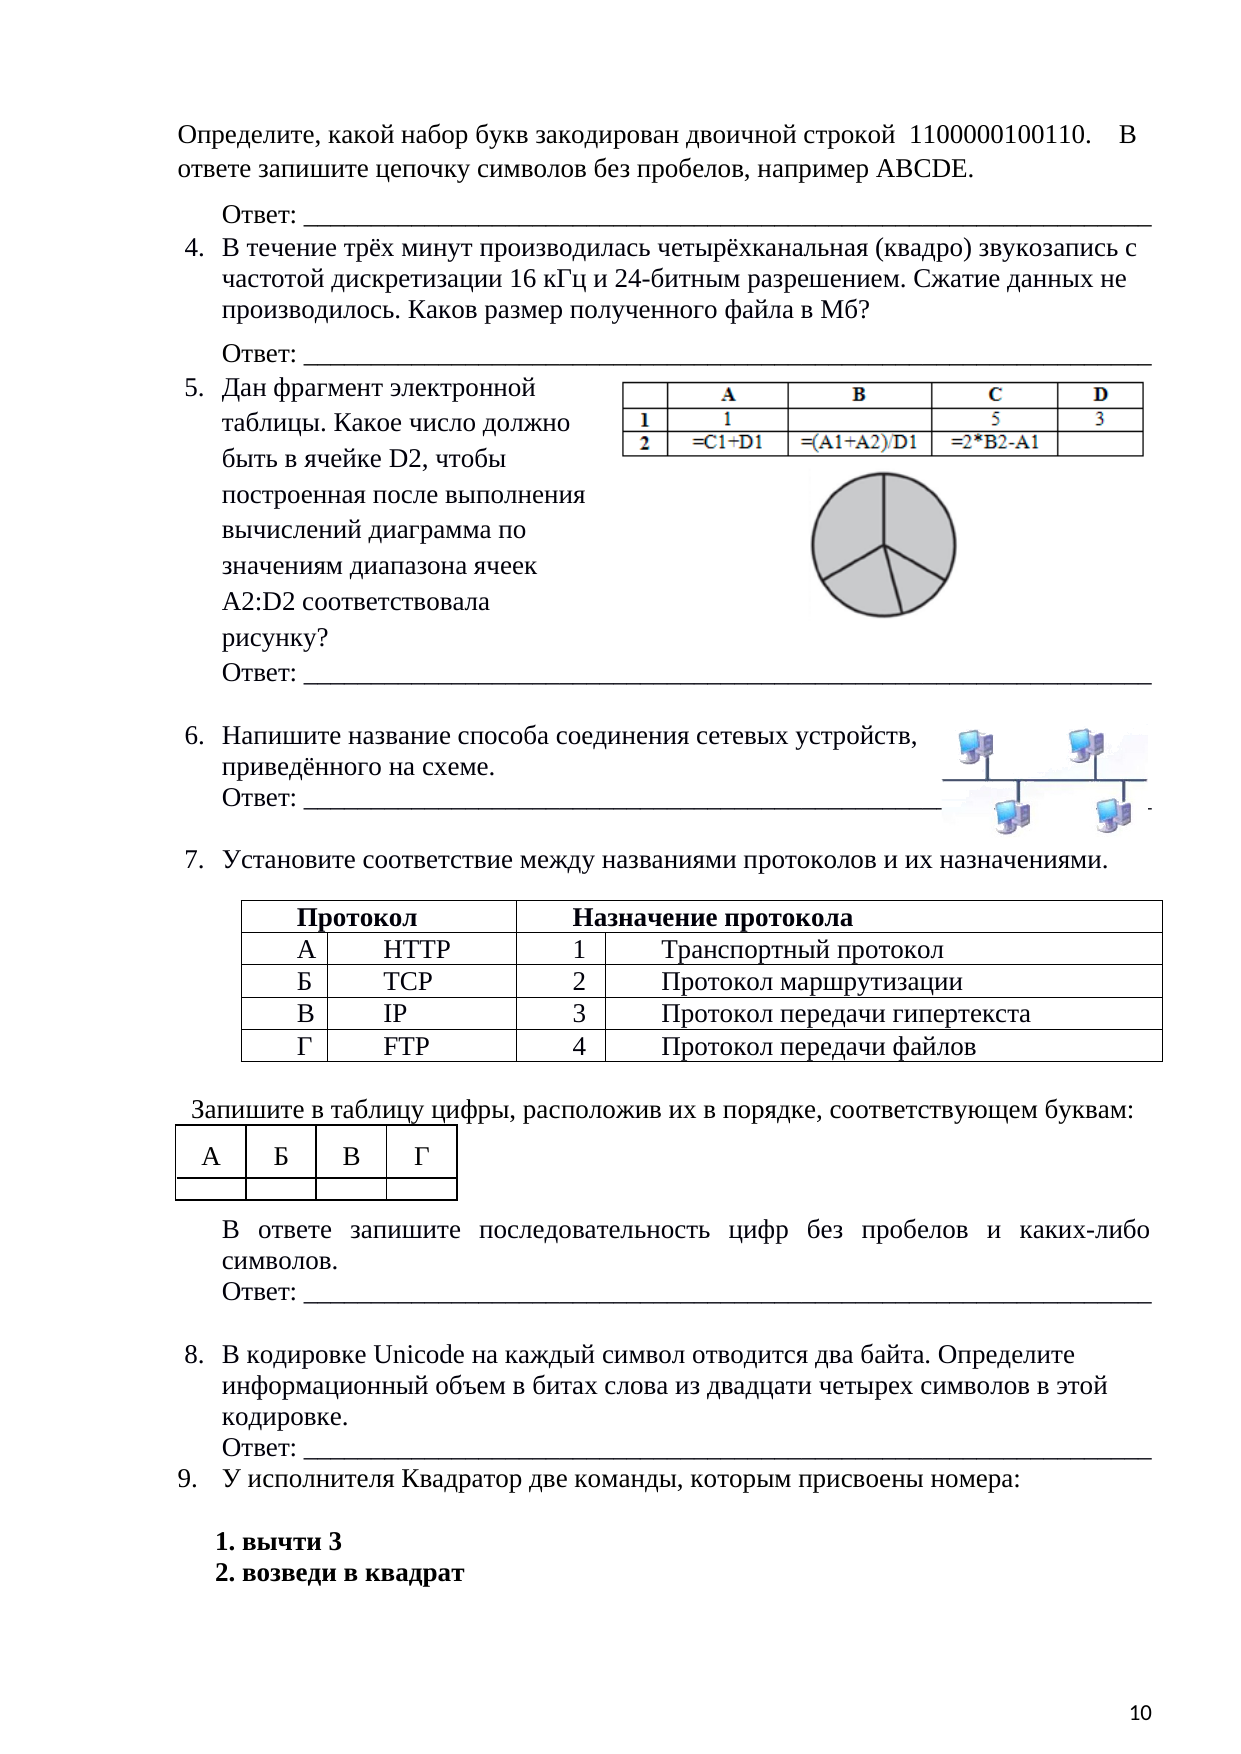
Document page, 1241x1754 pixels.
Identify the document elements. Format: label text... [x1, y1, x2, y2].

table_header А [176, 1126, 245, 1177]
table_cell [317, 1179, 386, 1199]
table_cell Транспортный протокол [606, 933, 1162, 964]
table_cell 2 [517, 965, 605, 997]
table_cell TCP [328, 965, 516, 997]
text Определите, какой набор букв закодирован двоичной строкой 1100000100110. В ответе запишите цепочку символов без пробелов, например ABCDE. [177, 118, 1152, 183]
text 2. возведи в квадрат [215, 1556, 1152, 1587]
table_cell IP [328, 998, 516, 1029]
table_cell HTTP [328, 933, 516, 964]
table_cell Г [242, 1030, 327, 1061]
list Ответ: [222, 657, 1152, 688]
list Ответ: [222, 1431, 1152, 1462]
list Установите соответствие между названиями протоколов и их назначениями. [184, 843, 1152, 874]
table_header Протокол [242, 901, 516, 932]
list У исполнителя Квадратор две команды, которым присвоены номера: [177, 1462, 1152, 1493]
table_cell В [242, 998, 327, 1029]
text Ответ: [222, 337, 1152, 368]
table_header Б [247, 1126, 315, 1177]
list Ответ: [222, 781, 941, 812]
table_header Г [387, 1126, 456, 1177]
table_cell [387, 1179, 456, 1199]
list В ответе запишите последовательность цифр без пробелов и каких-либо символов. [222, 1213, 1152, 1276]
table_cell Протокол передачи гипертекста [606, 998, 1162, 1029]
table_cell Б [242, 965, 327, 997]
table_cell FTP [328, 1030, 516, 1061]
table_header Назначение протокола [517, 901, 1162, 932]
table_cell [247, 1179, 315, 1199]
table_cell А [242, 933, 327, 964]
table_header В [317, 1126, 386, 1177]
table_cell 1 [517, 933, 605, 964]
list В течение трёх минут производилась четырёхканальная (квадро) звукозапись с частотой дискретизации 16 кГц и 24-битным разрешением. Сжатие данных не производилось. Каков размер полученного файла в Мб? [184, 231, 1152, 325]
list Ответ: [222, 1276, 1152, 1307]
text Ответ: [222, 198, 1152, 229]
table_cell [176, 1178, 245, 1199]
list Напишите название способа соединения сетевых устройств, приведённого на схеме. [184, 719, 1152, 781]
text Запишите в таблицу цифры, расположив их в порядке, соответствующем буквам: [177, 1093, 1152, 1124]
list В кодировке Unicode на каждый символ отводится два байта. Определите информационный объем в битах слова из двадцати четырех символов в этой кодировке. [184, 1338, 1152, 1431]
table_cell 3 [517, 998, 605, 1029]
picture [617, 378, 1145, 622]
picture [941, 724, 1148, 840]
table_cell Протокол передачи файлов [606, 1030, 1162, 1061]
text 1. вычти 3 [215, 1525, 1152, 1556]
table_cell Протокол маршрутизации [606, 965, 1162, 997]
table_cell 4 [517, 1030, 605, 1061]
